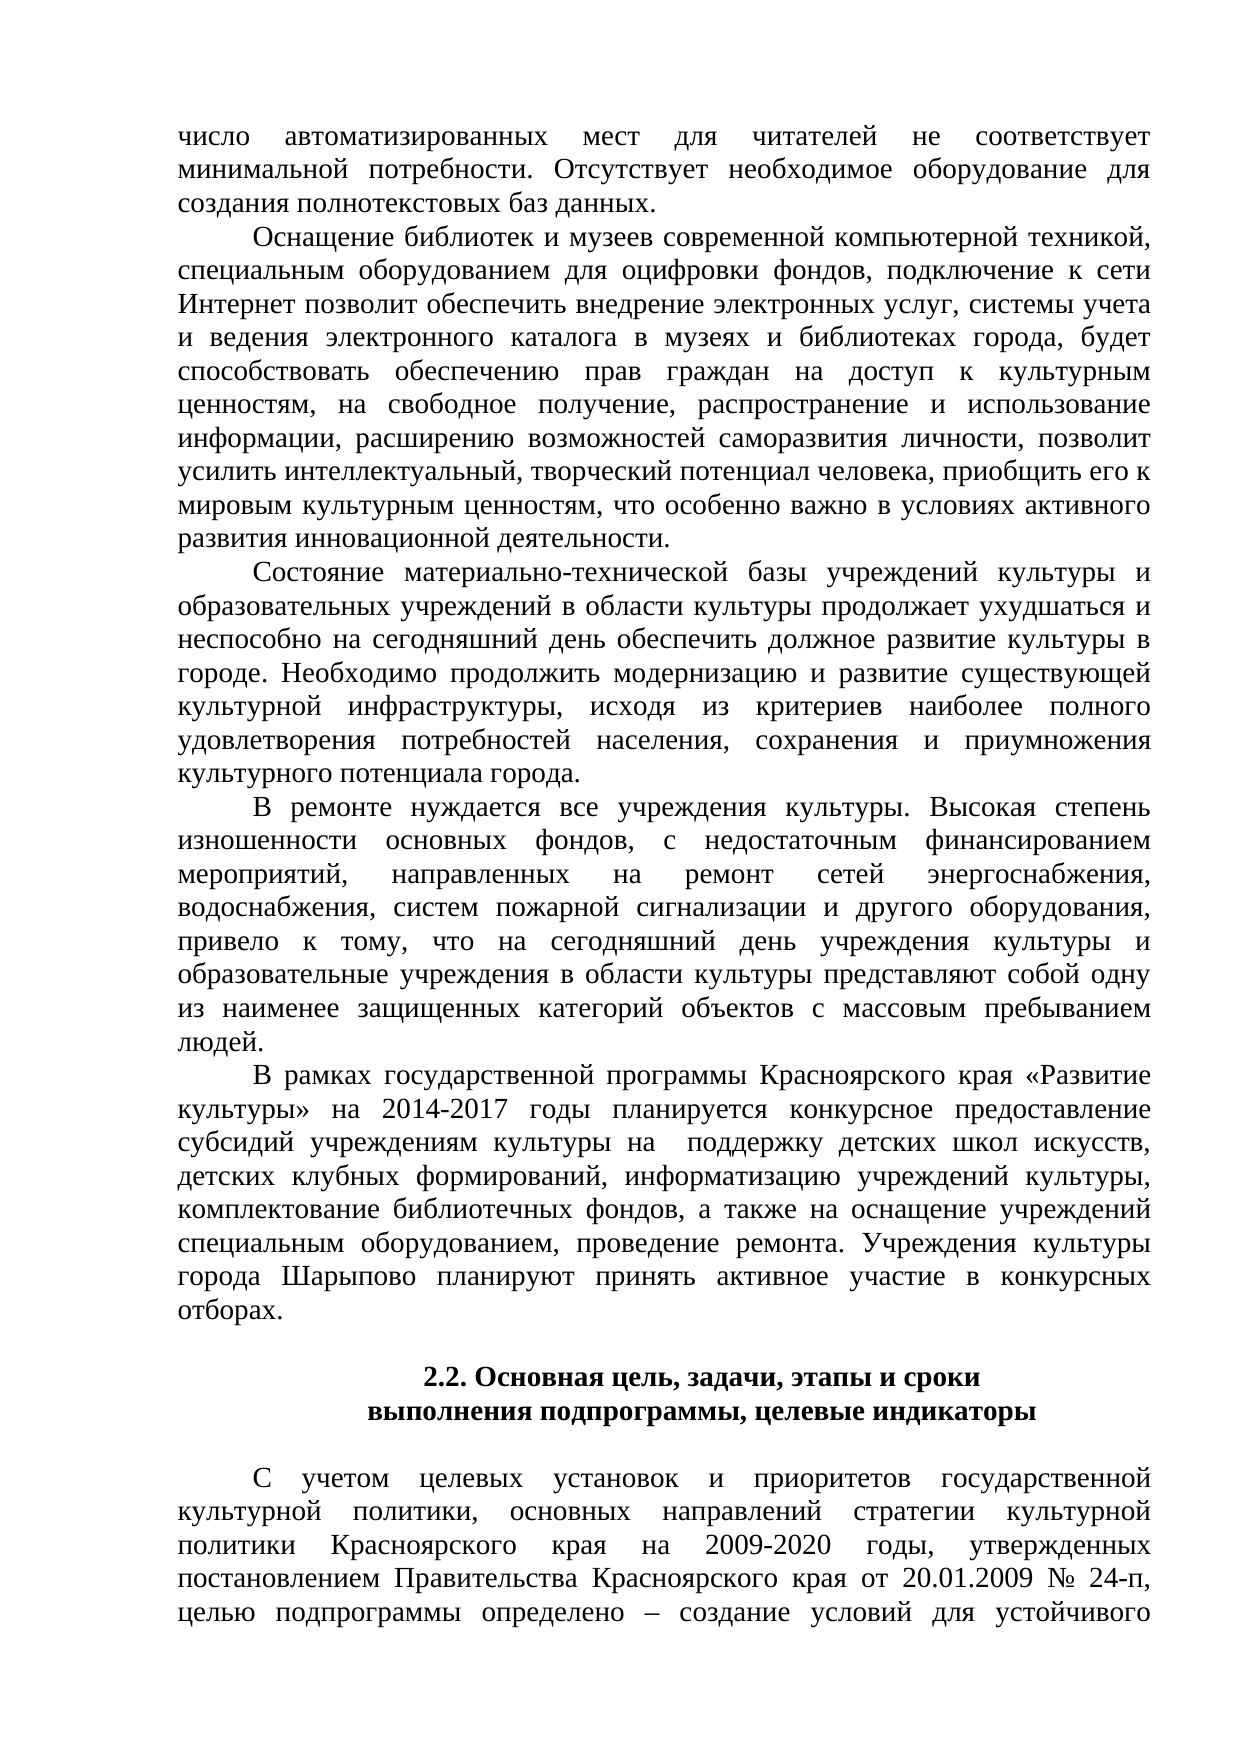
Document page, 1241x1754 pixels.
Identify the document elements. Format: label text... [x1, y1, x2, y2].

text Состояние материально-технической базы учреждений культуры и образовательных учреждений в области культуры продолжает ухудшаться и неспособно на сегодняшний день обеспечить должное развитие культуры в городе. Необходимо продолжить модернизацию и развитие существующей культурной инфраструктуры, исходя из критериев наиболее полного удовлетворения потребностей населения, сохранения и приумножения культурного потенциала города. [177, 554, 1152, 789]
text выполнения подпрограммы, целевые индикаторы [177, 1393, 1152, 1426]
text В ремонте нуждается все учреждения культуры. Высокая степень изношенности основных фондов, с недостаточным финансированием мероприятий, направленных на ремонт сетей энергоснабжения, водоснабжения, систем пожарной сигнализации и другого оборудования, привело к тому, что на сегодняшний день учреждения культуры и образовательные учреждения в области культуры представляют собой одну из наименее защищенных категорий объектов с массовым пребыванием людей. [177, 789, 1152, 1057]
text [177, 1460, 1152, 1627]
text 2.2. Основная цель, задачи, этапы и сроки [177, 1359, 1152, 1393]
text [177, 118, 1152, 219]
text Оснащение библиотек и музеев современной компьютерной техникой, специальным оборудованием для оцифровки фондов, подключение к сети Интернет позволит обеспечить внедрение электронных услуг, системы учета и ведения электронного каталога в музеях и библиотеках города, будет способствовать обеспечению прав граждан на доступ к культурным ценностям, на свободное получение, распространение и использование информации, расширению возможностей саморазвития личности, позволит усилить интеллектуальный, творческий потенциал человека, приобщить его к мировым культурным ценностям, что особенно важно в условиях активного развития инновационной деятельности. [177, 219, 1152, 554]
text В рамках государственной программы Красноярского края «Развитие культуры» на 2014-2017 годы планируется конкурсное предоставление субсидий учреждениям культуры на поддержку детских школ искусств, детских клубных формирований, информатизацию учреждений культуры, комплектование библиотечных фондов, а также на оснащение учреждений специальным оборудованием, проведение ремонта. Учреждения культуры города Шарыпово планируют принять активное участие в конкурсных отборах. [177, 1057, 1152, 1326]
